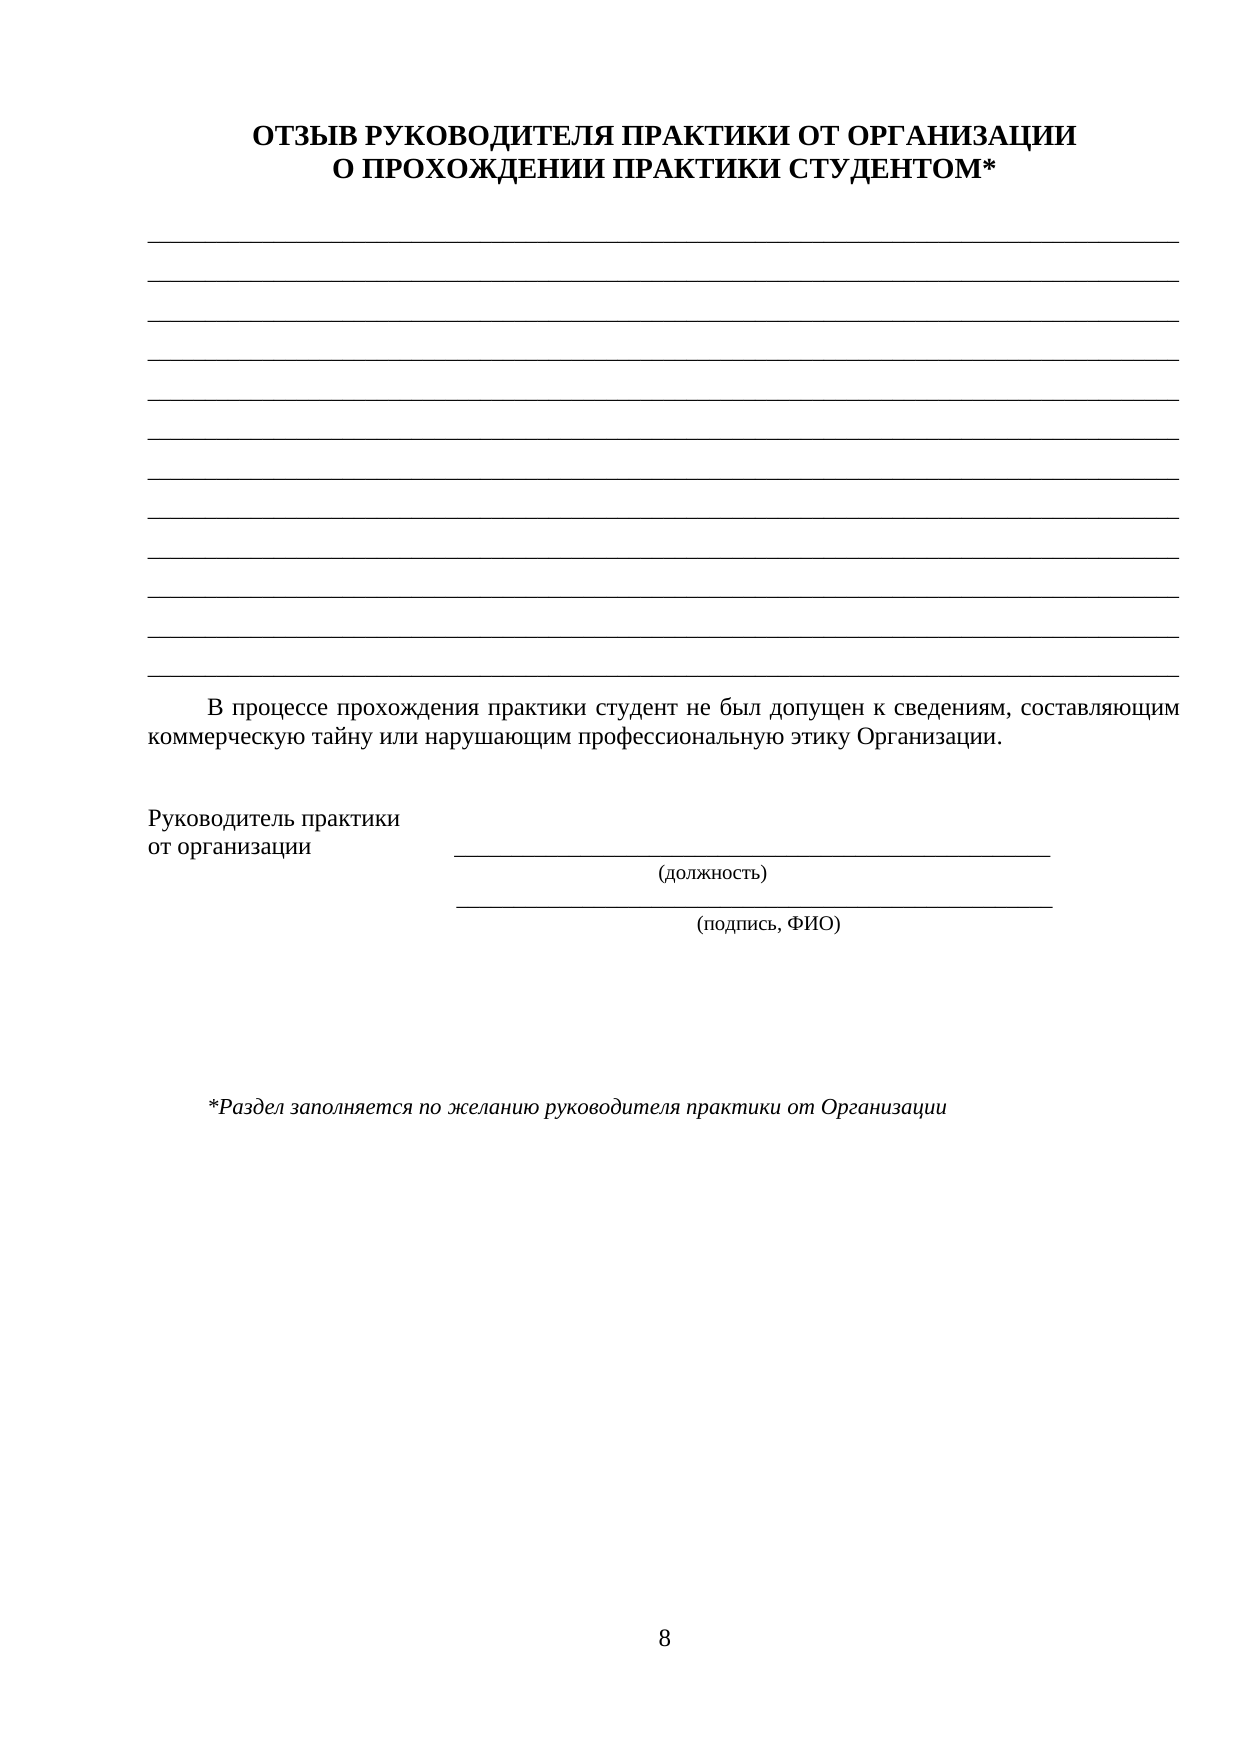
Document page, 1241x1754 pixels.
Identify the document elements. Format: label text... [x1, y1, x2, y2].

text ________________________________________________________________________________________________________________________________________________________________________________________________________________________________________________________________________________________________________________________________________________________________________________________________________________________________________________________________________________________________________________________________________________________________________________________________________________________________________________________________________________________________________________________________________________________________________________________________________________________________________________________________________________________________________________________________________________________________________________________________________________________________________________________________________________________________________________________ [148, 219, 1181, 679]
text О ПРОХОЖДЕНИИ ПРАКТИКИ СТУДЕНТОМ* [148, 152, 1181, 185]
text В процессе прохождения практики студент не был допущен к сведениям, составляющим коммерческую тайну или нарушающим профессиональную этику Организации. [148, 692, 1181, 750]
text (подпись, ФИО) [148, 911, 1181, 935]
text Руководитель практики [148, 803, 1181, 831]
text (должность) [148, 860, 1181, 884]
text от организации ____________________________________________________ [148, 831, 1181, 860]
text ____________________________________________________ [148, 884, 1181, 911]
text *Раздел заполняется по желанию руководителя практики от Организации [148, 1093, 1181, 1119]
text ОТЗЫВ РУКОВОДИТЕЛЯ ПРАКТИКИ ОТ ОРГАНИЗАЦИИ [148, 118, 1181, 152]
